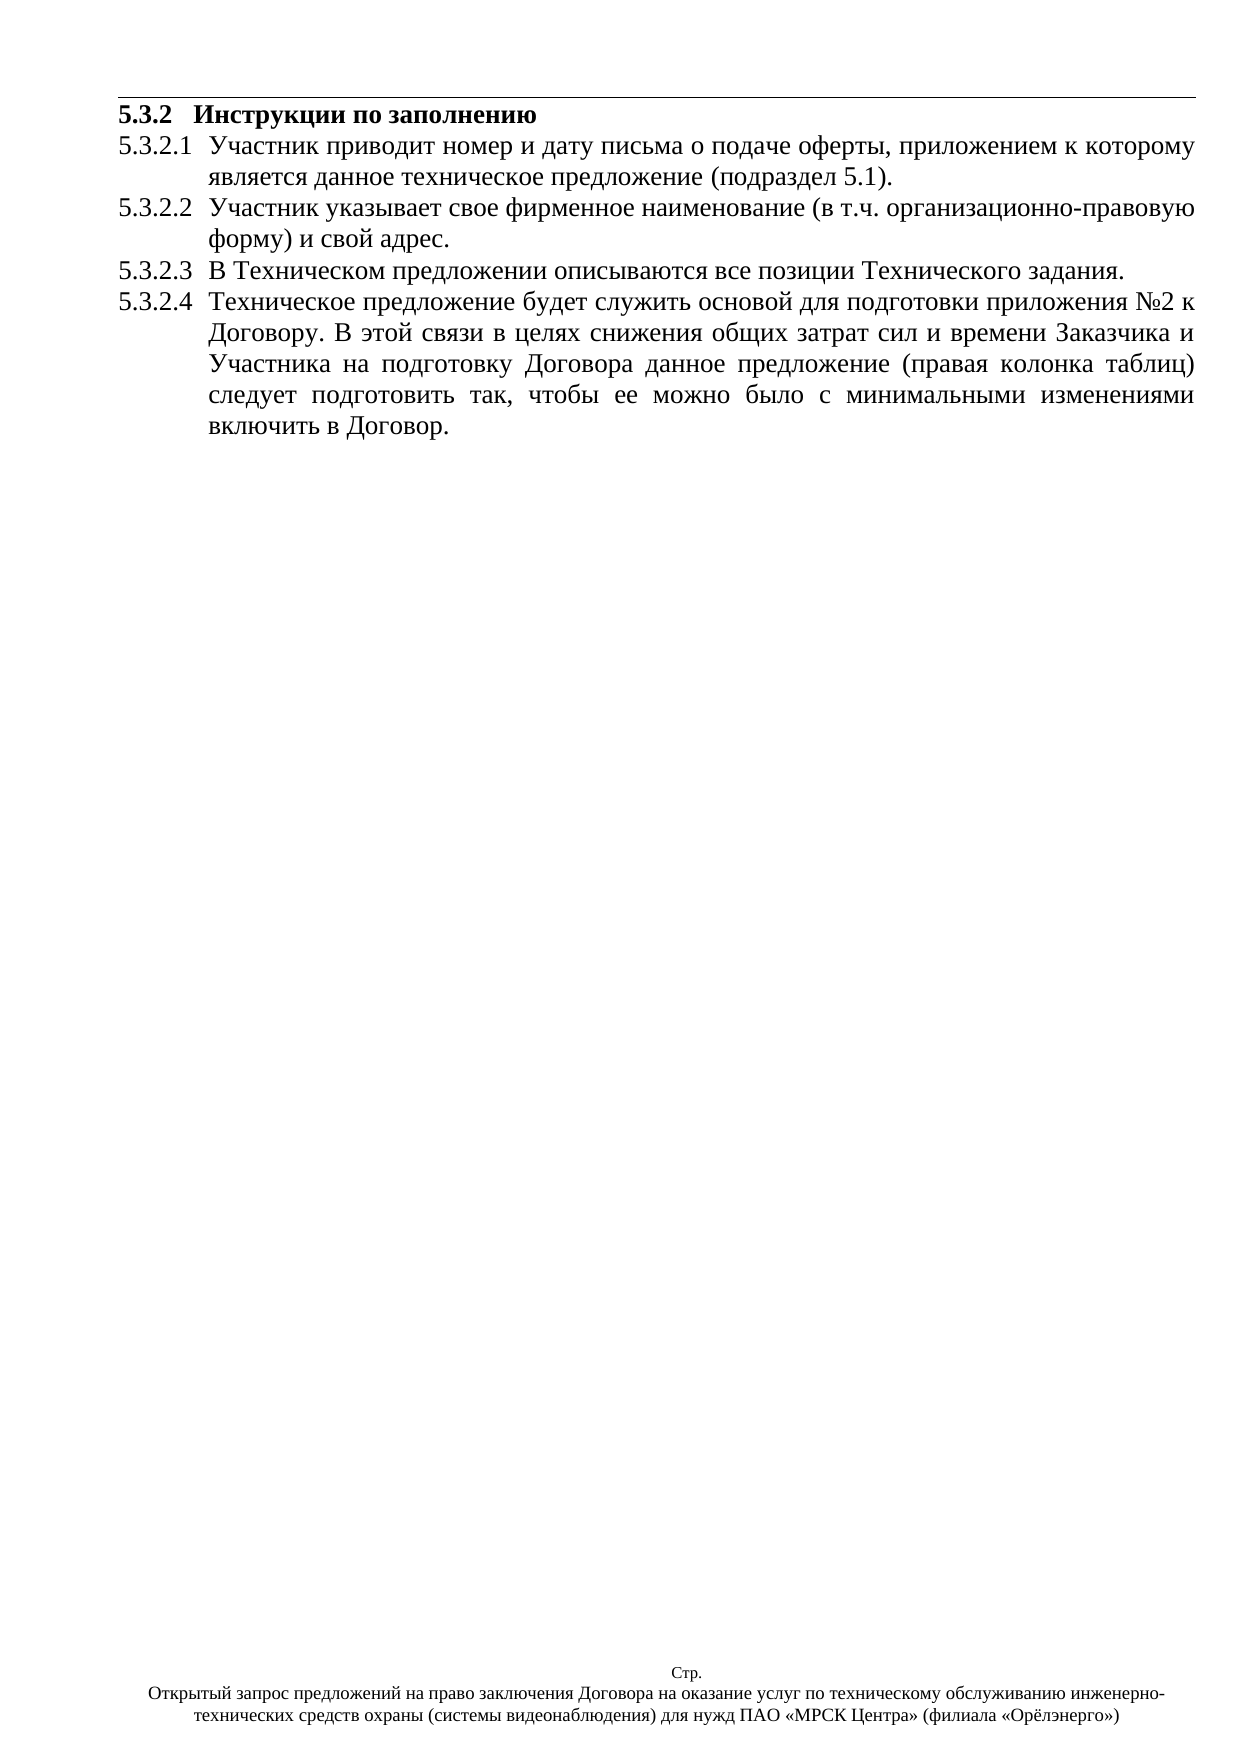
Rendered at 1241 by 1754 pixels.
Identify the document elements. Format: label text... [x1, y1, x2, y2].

list В Техническом предложении описываются все позиции Технического задания. [118, 254, 1196, 285]
subtitle Инструкции по заполнению [118, 98, 1196, 129]
list Участник приводит номер и дату письма о подаче оферты, приложением к которому является данное техническое предложение (подраздел 5.1). [118, 129, 1196, 191]
list Техническое предложение будет служить основой для подготовки приложения №2 к Договору. В этой связи в целях снижения общих затрат сил и времени Заказчика и Участника на подготовку Договора данное предложение (правая колонка таблиц) следует подготовить так, чтобы ее можно было с минимальными изменениями включить в Договор. [118, 285, 1196, 441]
list Участник указывает свое фирменное наименование (в т.ч. организационно-правовую форму) и свой адрес. [118, 191, 1196, 254]
